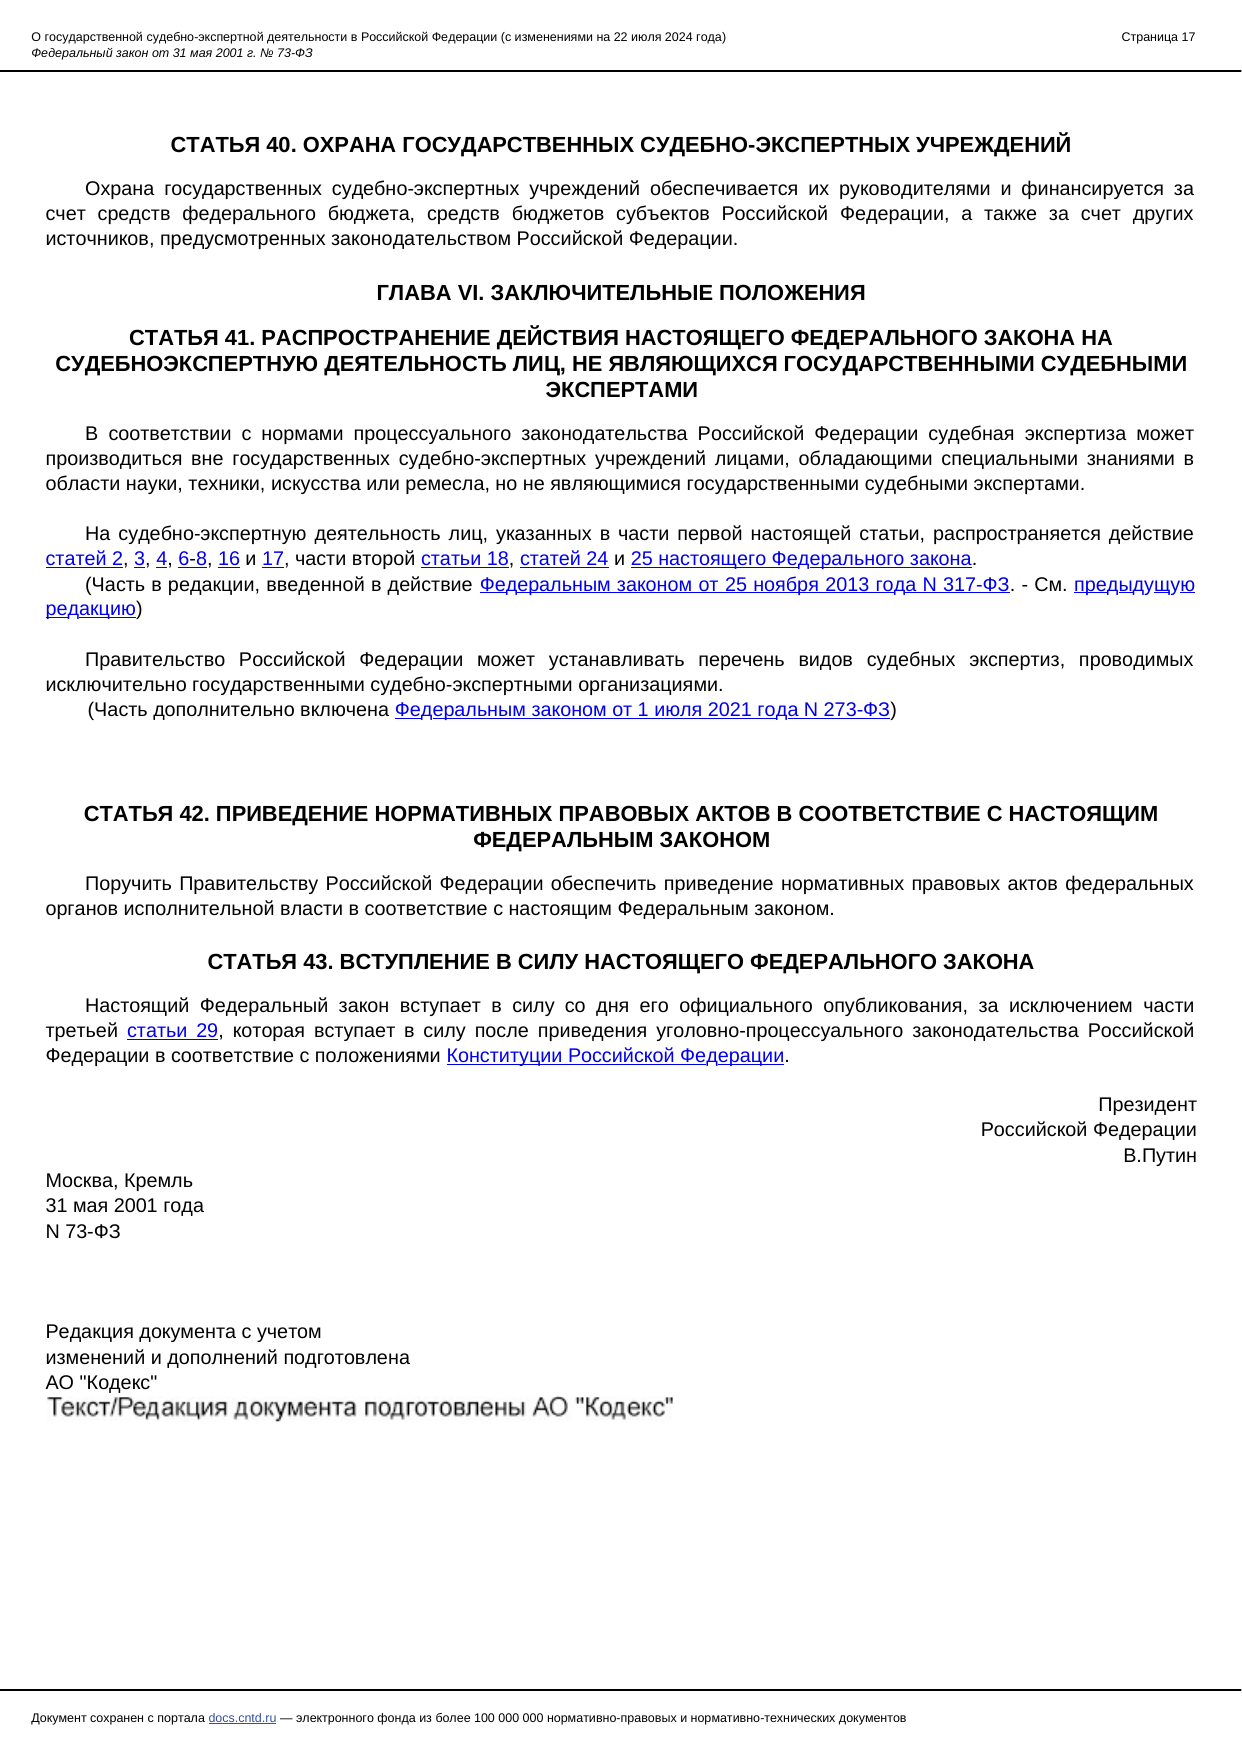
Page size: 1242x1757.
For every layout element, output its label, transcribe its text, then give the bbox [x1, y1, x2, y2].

text изменений и дополнений подготовлена [45, 1346, 1195, 1368]
text Редакция документа с учетом [45, 1320, 1195, 1343]
text ГЛАВА VI. ЗАКЛЮЧИТЕЛЬНЫЕ ПОЛОЖЕНИЯ [47, 279, 1195, 304]
text АО "Кодекс" [45, 1371, 1195, 1393]
subtitle СТАТЬЯ 41. РАСПРОСТРАНЕНИЕ ДЕЙСТВИЯ НАСТОЯЩЕГО ФЕДЕРАЛЬНОГО ЗАКОНА НА СУДЕБНОЭКСПЕРТНУЮ ДЕЯТЕЛЬНОСТЬ ЛИЦ, НЕ ЯВЛЯЮЩИХСЯ ГОСУДАРСТВЕННЫМИ СУДЕБНЫМИ ЭКСПЕРТАМИ [47, 324, 1195, 402]
text Настоящий Федеральный закон вступает в силу со дня его официального опубликования, за исключением части третьей статьи 29, которая вступает в силу после приведения уголовно-процессуального законодательства Российской Федерации в соответствие с положениями Конституции Российской Федерации. [45, 994, 1195, 1067]
text В.Путин [47, 1143, 1197, 1166]
text Поручить Правительству Российской Федерации обеспечить приведение нормативных правовых актов федеральных органов исполнительной власти в соответствие с настоящим Федеральным законом. [45, 872, 1195, 919]
text В соответствии с нормами процессуального законодательства Российской Федерации судебная экспертиза может производиться вне государственных судебно-экспертных учреждений лицами, обладающими специальными знаниями в области науки, техники, искусства или ремесла, но не являющимися государственными судебными экспертами. [45, 422, 1195, 494]
subtitle СТАТЬЯ 42. ПРИВЕДЕНИЕ НОРМАТИВНЫХ ПРАВОВЫХ АКТОВ В СООТВЕТСТВИЕ С НАСТОЯЩИМ ФЕДЕРАЛЬНЫМ ЗАКОНОМ [47, 801, 1195, 852]
text На судебно-экспертную деятельность лиц, указанных в части первой настоящей статьи, распространяется действие статей 2, 3, 4, 6-8, 16 и 17, части второй статьи 18, статей 24 и 25 настоящего Федерального закона. [45, 522, 1195, 570]
text Охрана государственных судебно-экспертных учреждений обеспечивается их руководителями и финансируется за счет средств федерального бюджета, средств бюджетов субъектов Российской Федерации, а также за счет других источников, предусмотренных законодательством Российской Федерации. [45, 177, 1195, 250]
subtitle СТАТЬЯ 43. ВСТУПЛЕНИЕ В СИЛУ НАСТОЯЩЕГО ФЕДЕРАЛЬНОГО ЗАКОНА [47, 949, 1195, 974]
text (Часть дополнительно включена Федеральным законом от 1 июля 2021 года N 273-ФЗ) [87, 698, 1195, 721]
text Правительство Российской Федерации может устанавливать перечень видов судебных экспертиз, проводимых исключительно государственными судебно-экспертными организациями. [45, 648, 1195, 696]
text Москва, Кремль [45, 1169, 1195, 1192]
text N 73-ФЗ [45, 1219, 1195, 1242]
picture [46, 1396, 675, 1423]
text Президент [47, 1093, 1197, 1116]
subtitle СТАТЬЯ 40. ОХРАНА ГОСУДАРСТВЕННЫХ СУДЕБНО-ЭКСПЕРТНЫХ УЧРЕЖДЕНИЙ [47, 132, 1195, 157]
text 31 мая 2001 года [45, 1194, 1195, 1217]
text Российской Федерации [47, 1118, 1197, 1141]
text (Часть в редакции, введенной в действие Федеральным законом от 25 ноября 2013 года N 317-ФЗ. - См. предыдущую редакцию) [45, 572, 1195, 620]
